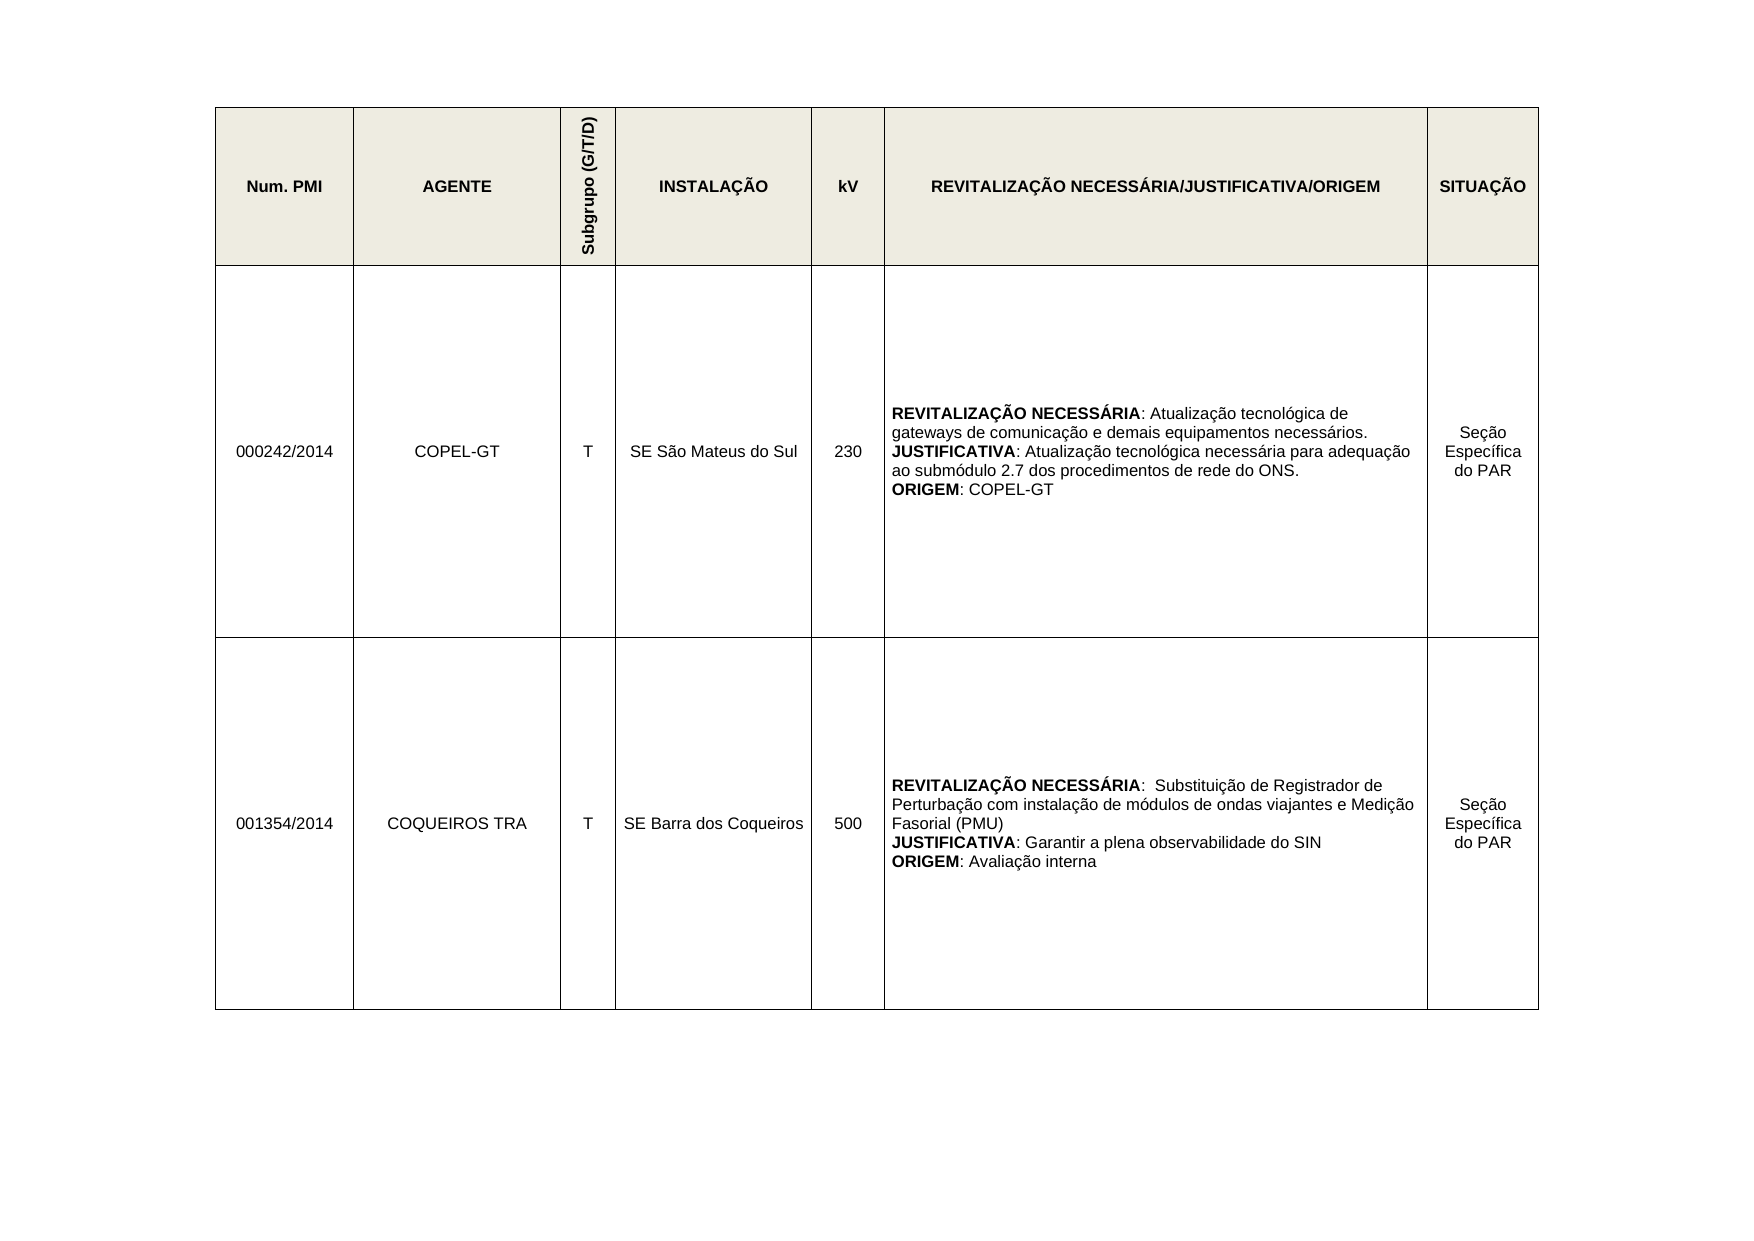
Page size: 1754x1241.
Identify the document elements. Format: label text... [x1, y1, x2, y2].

table_header Subgrupo (G/T/D) [561, 108, 615, 265]
table_cell 500 [812, 638, 884, 1009]
table_header REVITALIZAÇÃO NECESSÁRIA/JUSTIFICATIVA/ORIGEM [885, 108, 1427, 265]
table_cell T [561, 638, 615, 1009]
table_cell 001354/2014 [216, 638, 353, 1009]
table_cell Seção Específica do PAR [1428, 266, 1538, 637]
table_cell COPEL-GT [354, 266, 560, 637]
table_header SITUAÇÃO [1428, 108, 1538, 265]
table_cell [885, 266, 1427, 637]
table_cell 230 [812, 266, 884, 637]
table_cell T [561, 266, 615, 637]
table_cell SE São Mateus do Sul [616, 266, 811, 637]
table_cell SE Barra dos Coqueiros [616, 638, 811, 1009]
table_cell Seção Específica do PAR [1428, 638, 1538, 1009]
table_cell REVITALIZAÇÃO NECESSÁRIA: Substituição de Registrador de Perturbação com instalação de módulos de ondas viajantes e Medição Fasorial (PMU) JUSTIFICATIVA: Garantir a plena observabilidade do SIN ORIGEM: Avaliação interna [885, 638, 1427, 1009]
table_header Num. PMI [216, 108, 353, 265]
table_header INSTALAÇÃO [616, 108, 811, 265]
table_header kV [812, 108, 884, 265]
table_cell COQUEIROS TRA [354, 638, 560, 1009]
table_cell 000242/2014 [216, 266, 353, 637]
table_header AGENTE [354, 108, 560, 265]
